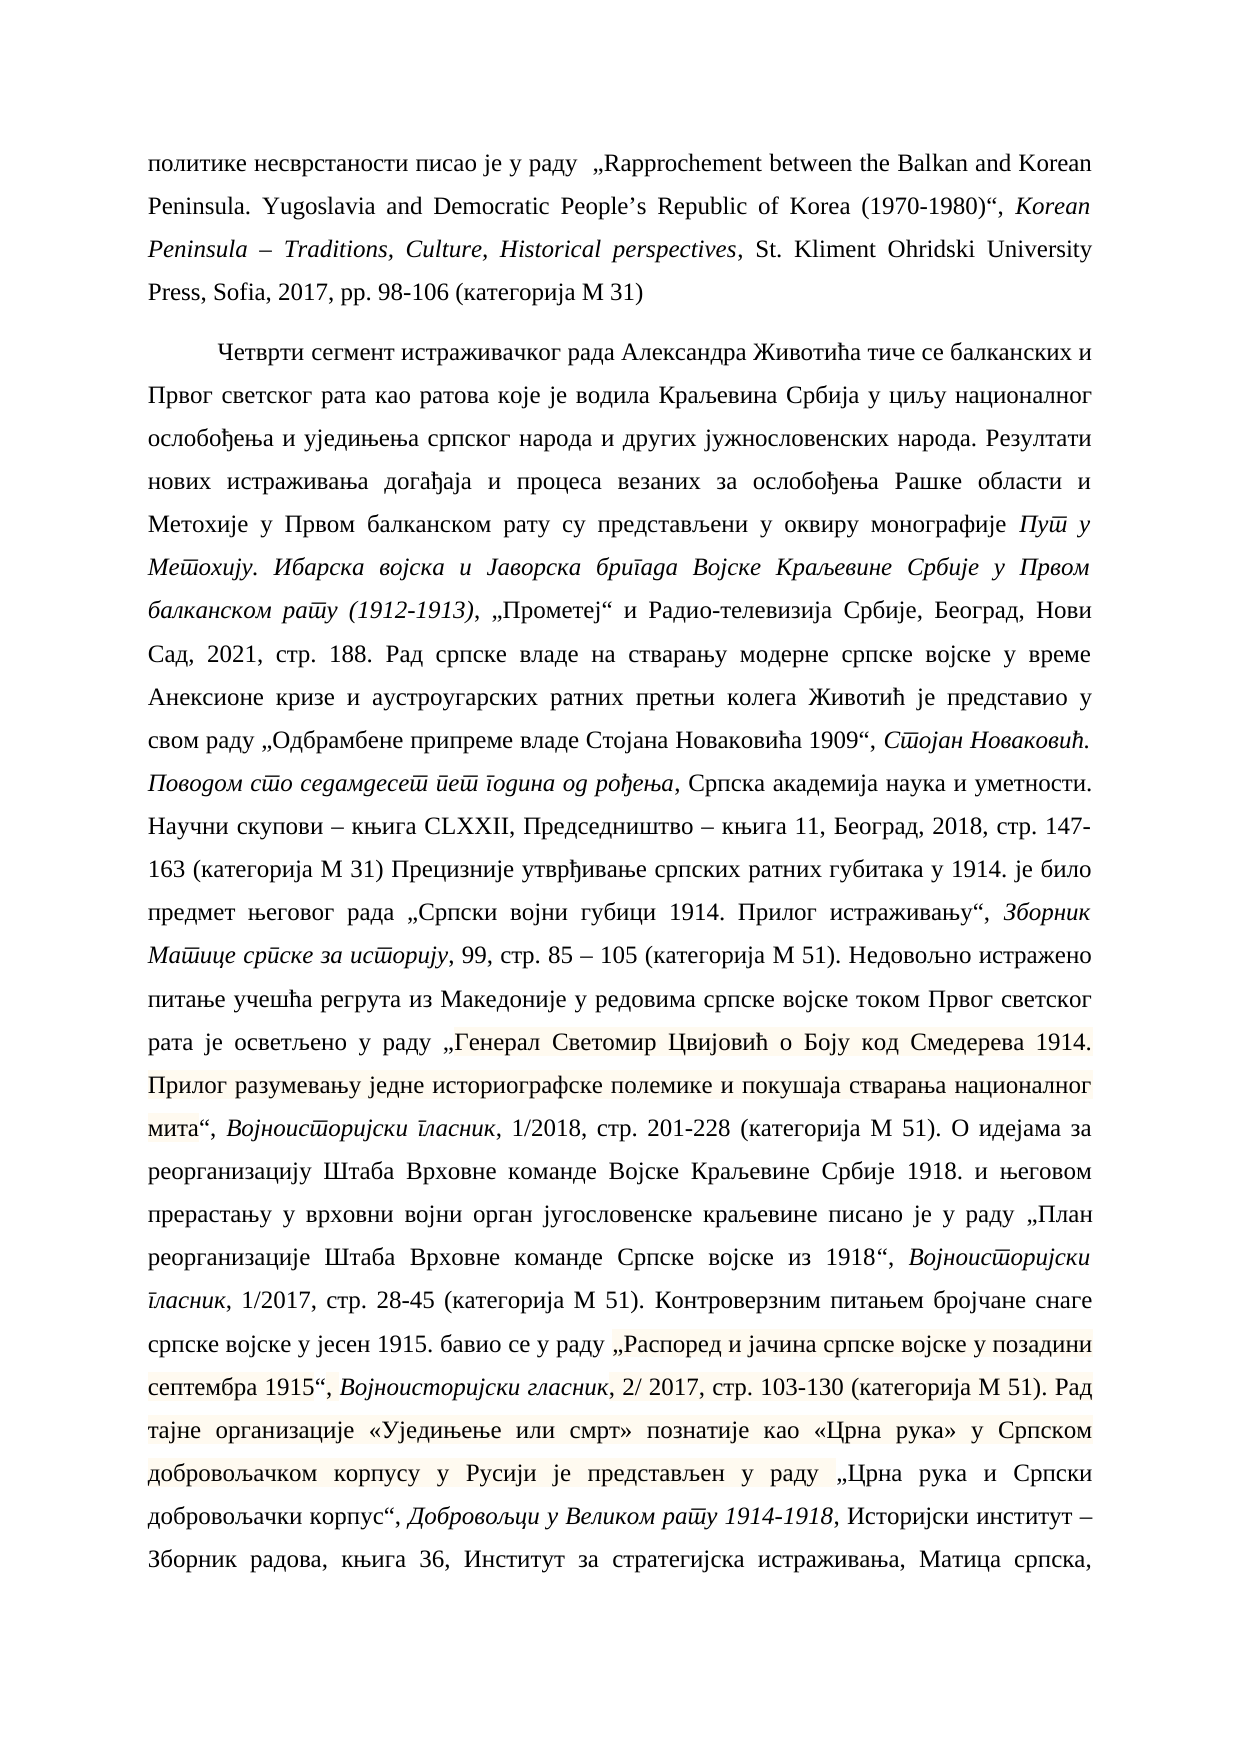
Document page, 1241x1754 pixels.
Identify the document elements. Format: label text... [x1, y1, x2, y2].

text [148, 1444, 1093, 1573]
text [148, 148, 1093, 306]
